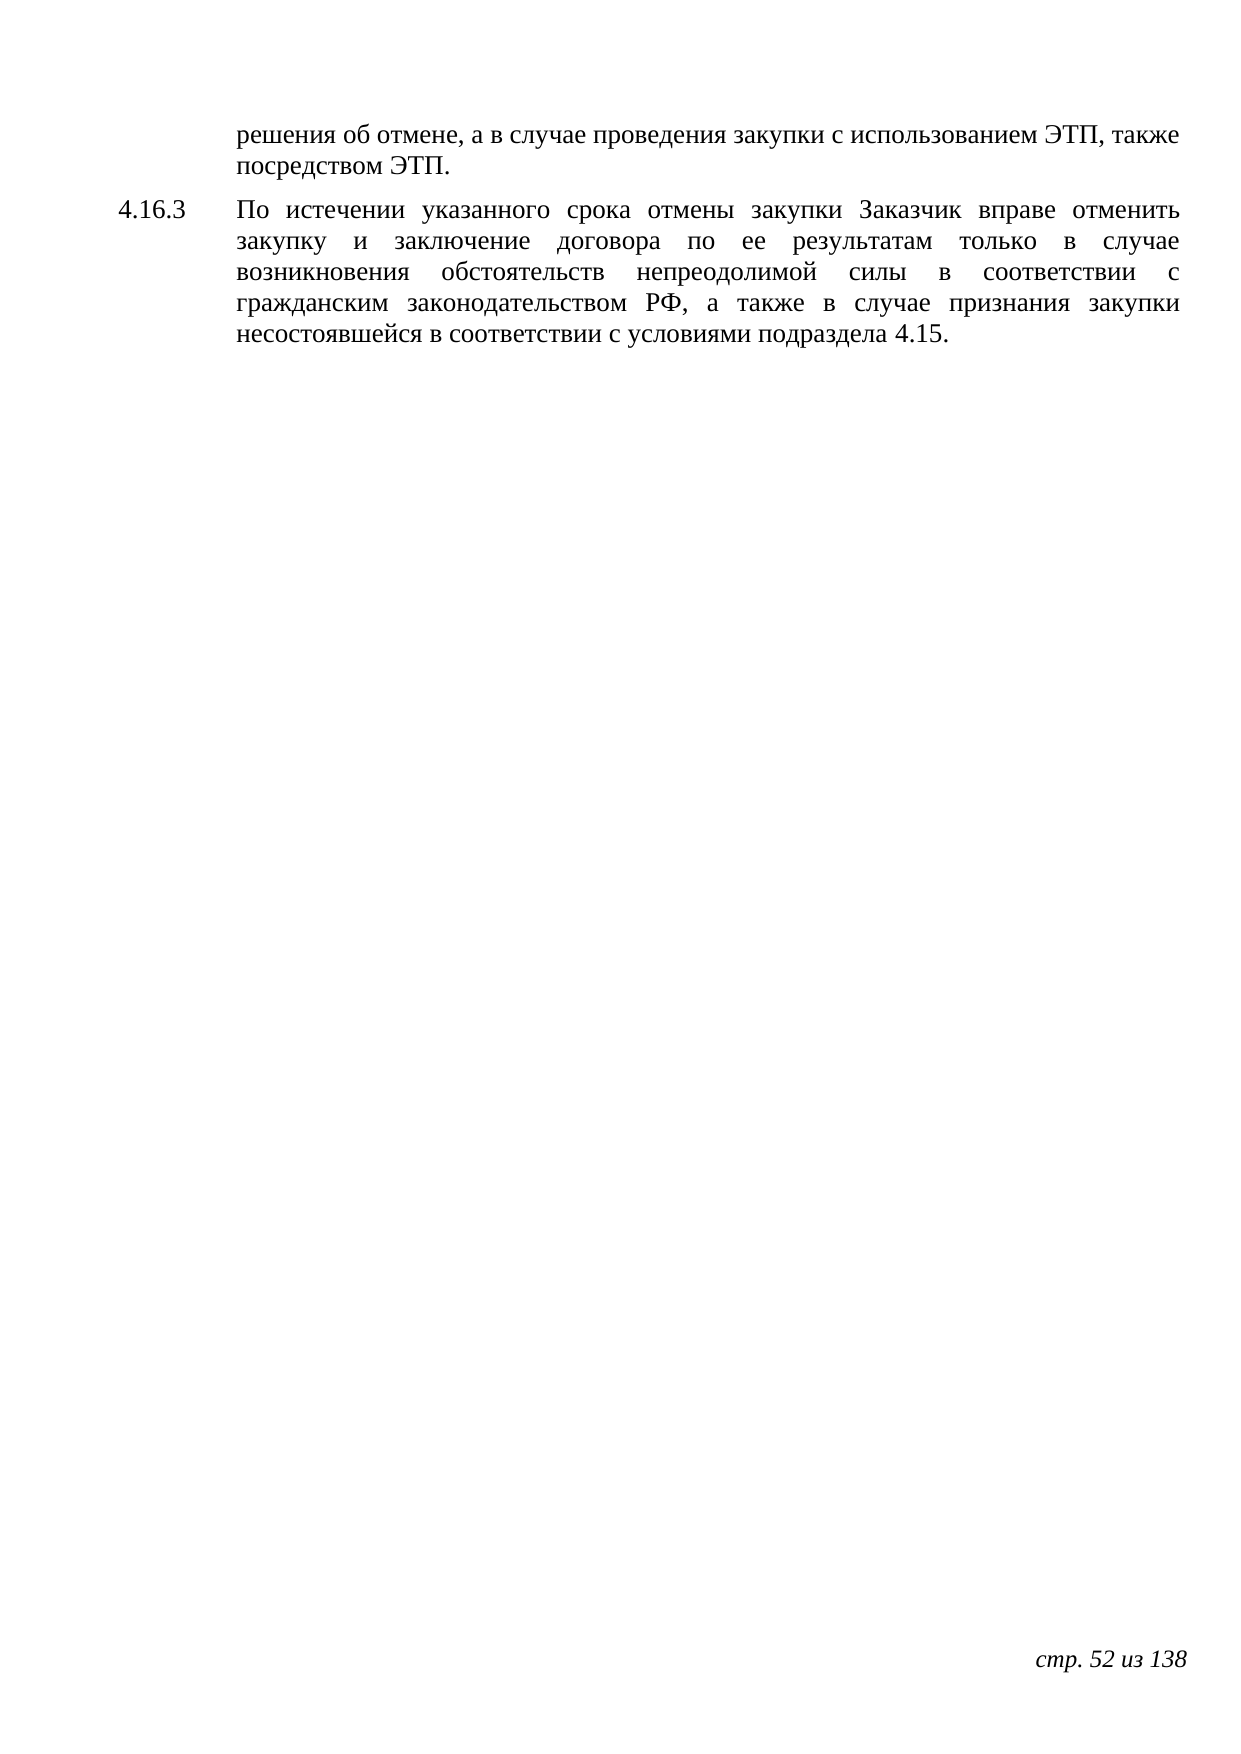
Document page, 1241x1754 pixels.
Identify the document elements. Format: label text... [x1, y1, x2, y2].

text По истечении указанного срока отмены закупки Заказчик вправе отменить закупку и заключение договора по ее результатам только в случае возникновения обстоятельств непреодолимой силы в соответствии с гражданским законодательством РФ, а также в случае признания закупки несостоявшейся в соответствии с условиями подраздела 4.15. [118, 193, 1181, 349]
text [118, 118, 1181, 180]
